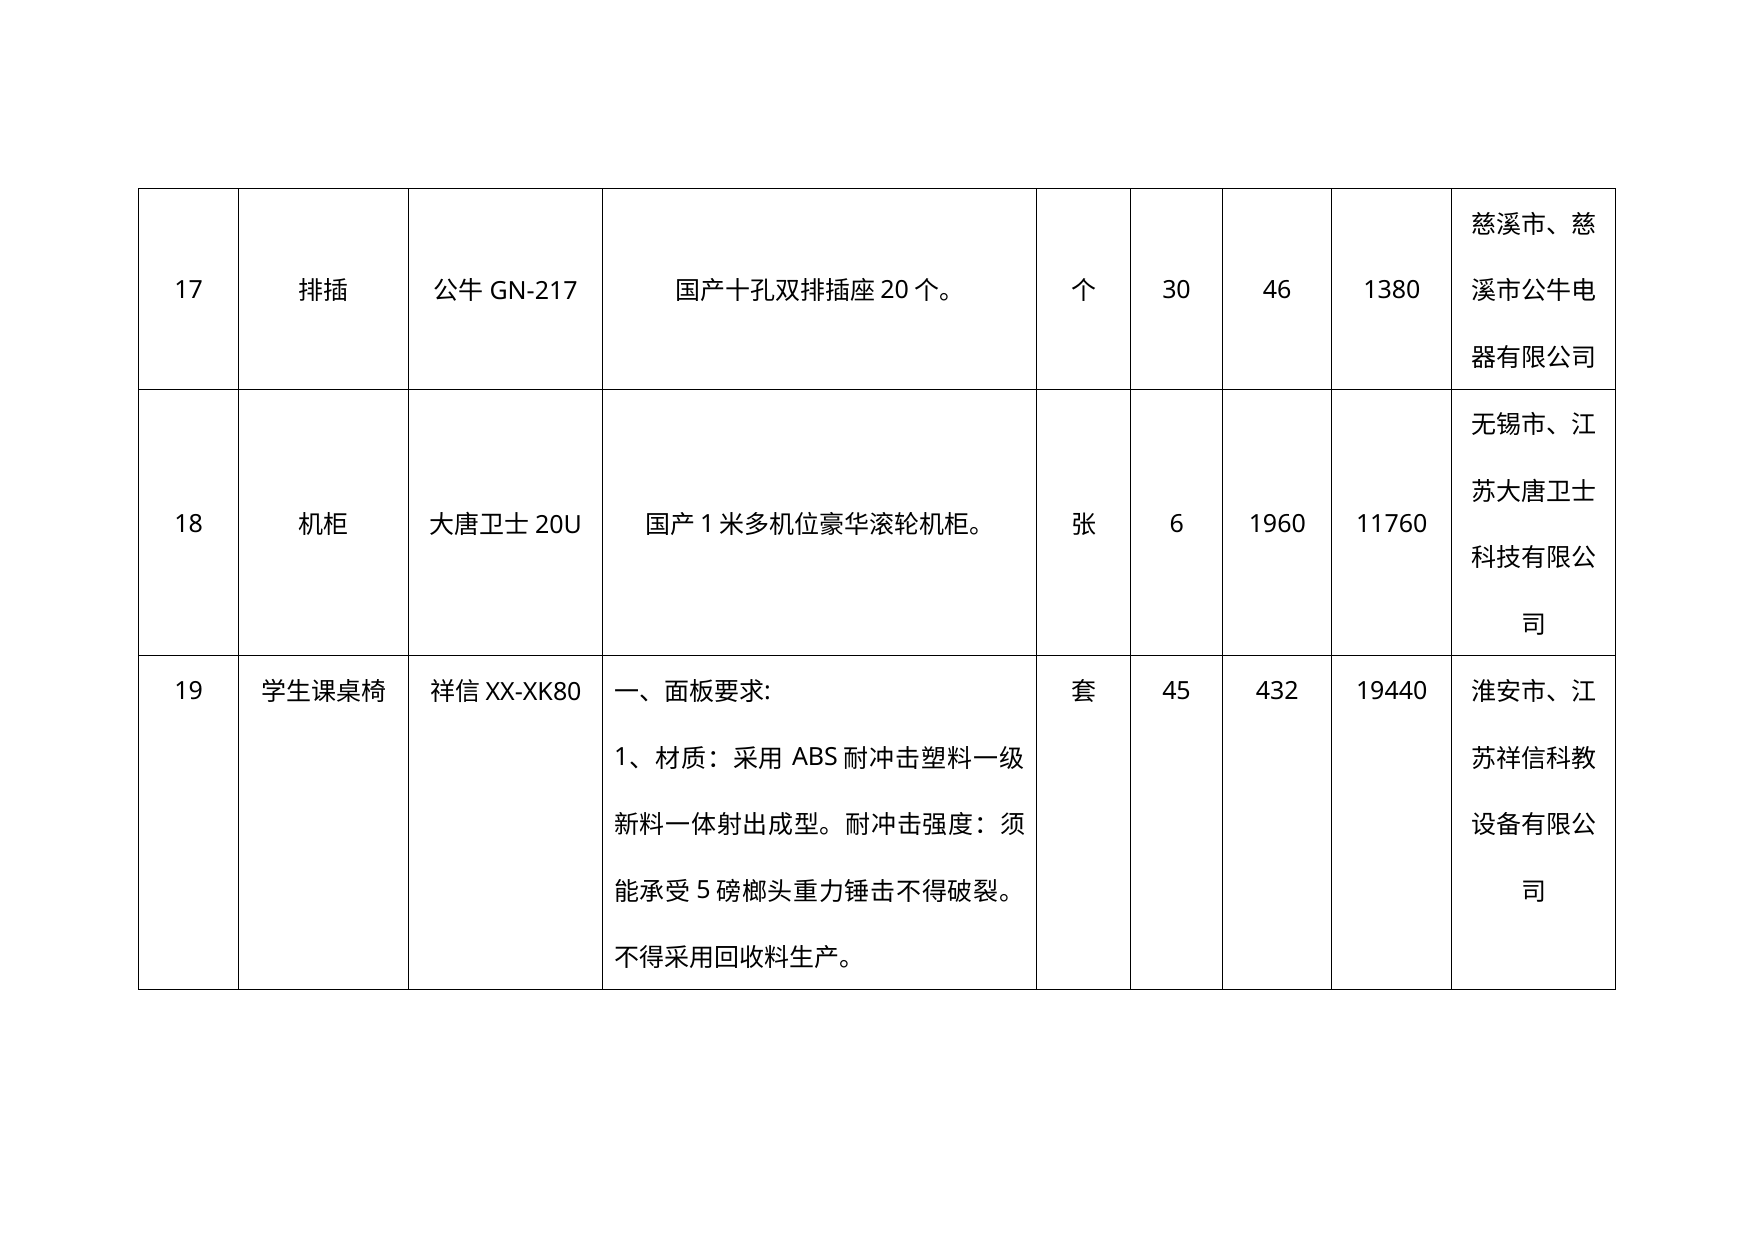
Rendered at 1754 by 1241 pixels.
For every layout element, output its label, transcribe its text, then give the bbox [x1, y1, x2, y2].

table_cell 46 [1223, 189, 1331, 388]
table_cell 19 [139, 656, 238, 989]
table_cell 45 [1131, 656, 1222, 989]
table_cell 公牛 GN-217 [409, 189, 602, 388]
table_cell 排插 [239, 189, 408, 388]
table_cell 6 [1131, 390, 1222, 655]
table_cell 30 [1131, 189, 1222, 388]
table_cell 祥信 XX-XK80 [409, 656, 602, 989]
table_cell 17 [139, 189, 238, 388]
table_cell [603, 656, 1036, 989]
table_cell 学生课桌椅 [239, 656, 408, 989]
table_cell 11760 [1332, 390, 1451, 655]
table_cell 个 [1037, 189, 1130, 388]
table_cell 套 [1037, 656, 1130, 989]
table_cell 1960 [1223, 390, 1331, 655]
table_cell 432 [1223, 656, 1331, 989]
table_cell 19440 [1332, 656, 1451, 989]
table_cell 国产十孔双排插座20个。 [603, 189, 1036, 388]
table_cell 张 [1037, 390, 1130, 655]
table_cell 淮安市、江苏祥信科教设备有限公司 [1452, 656, 1615, 989]
table_cell 大唐卫士 20U [409, 390, 602, 655]
table_cell 18 [139, 390, 238, 655]
table_cell 1380 [1332, 189, 1451, 388]
table_cell 无锡市、江苏大唐卫士科技有限公司 [1452, 390, 1615, 655]
table_cell 机柜 [239, 390, 408, 655]
table_cell 慈溪市、慈溪市公牛电器有限公司 [1452, 189, 1615, 388]
table_cell 国产1米多机位豪华滚轮机柜。 [603, 390, 1036, 655]
